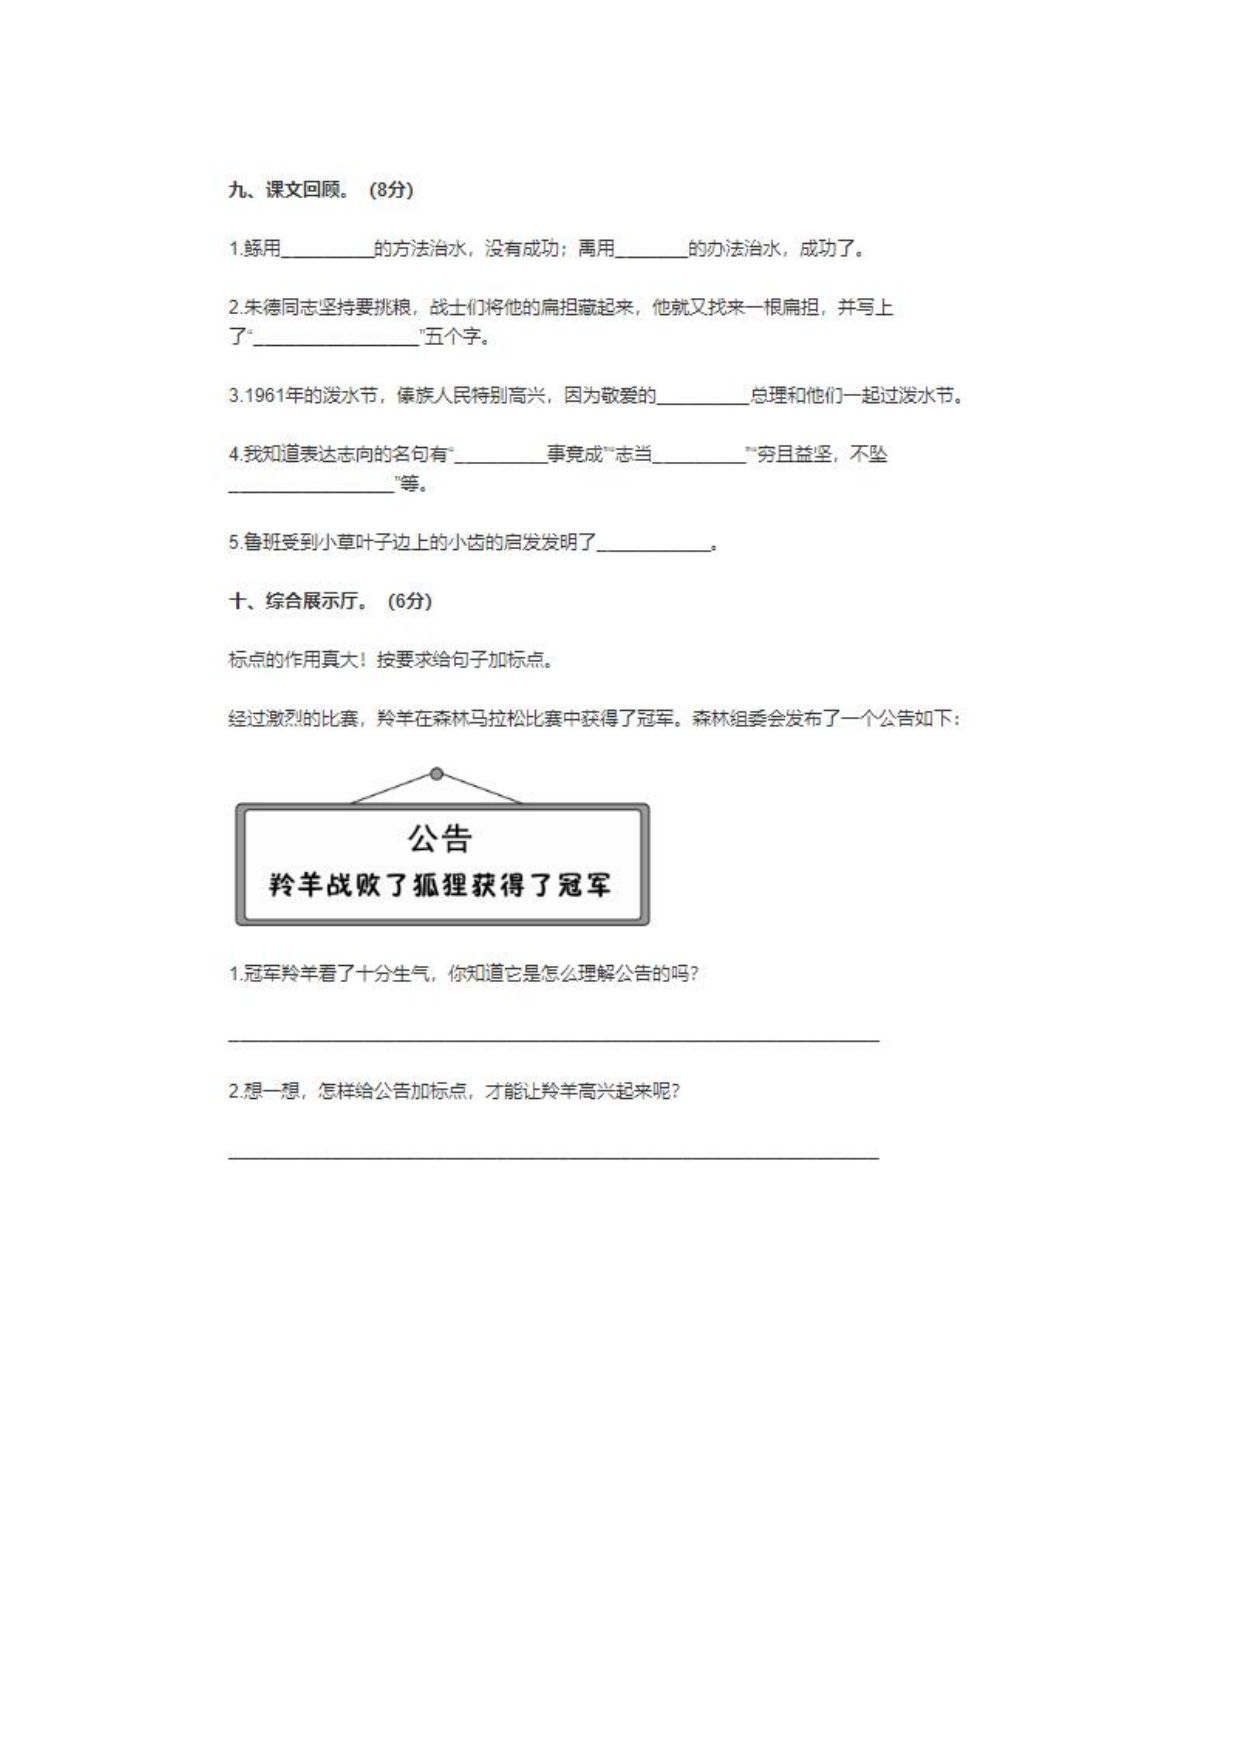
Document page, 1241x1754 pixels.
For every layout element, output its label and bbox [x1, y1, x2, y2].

picture [187, 162, 1053, 1183]
